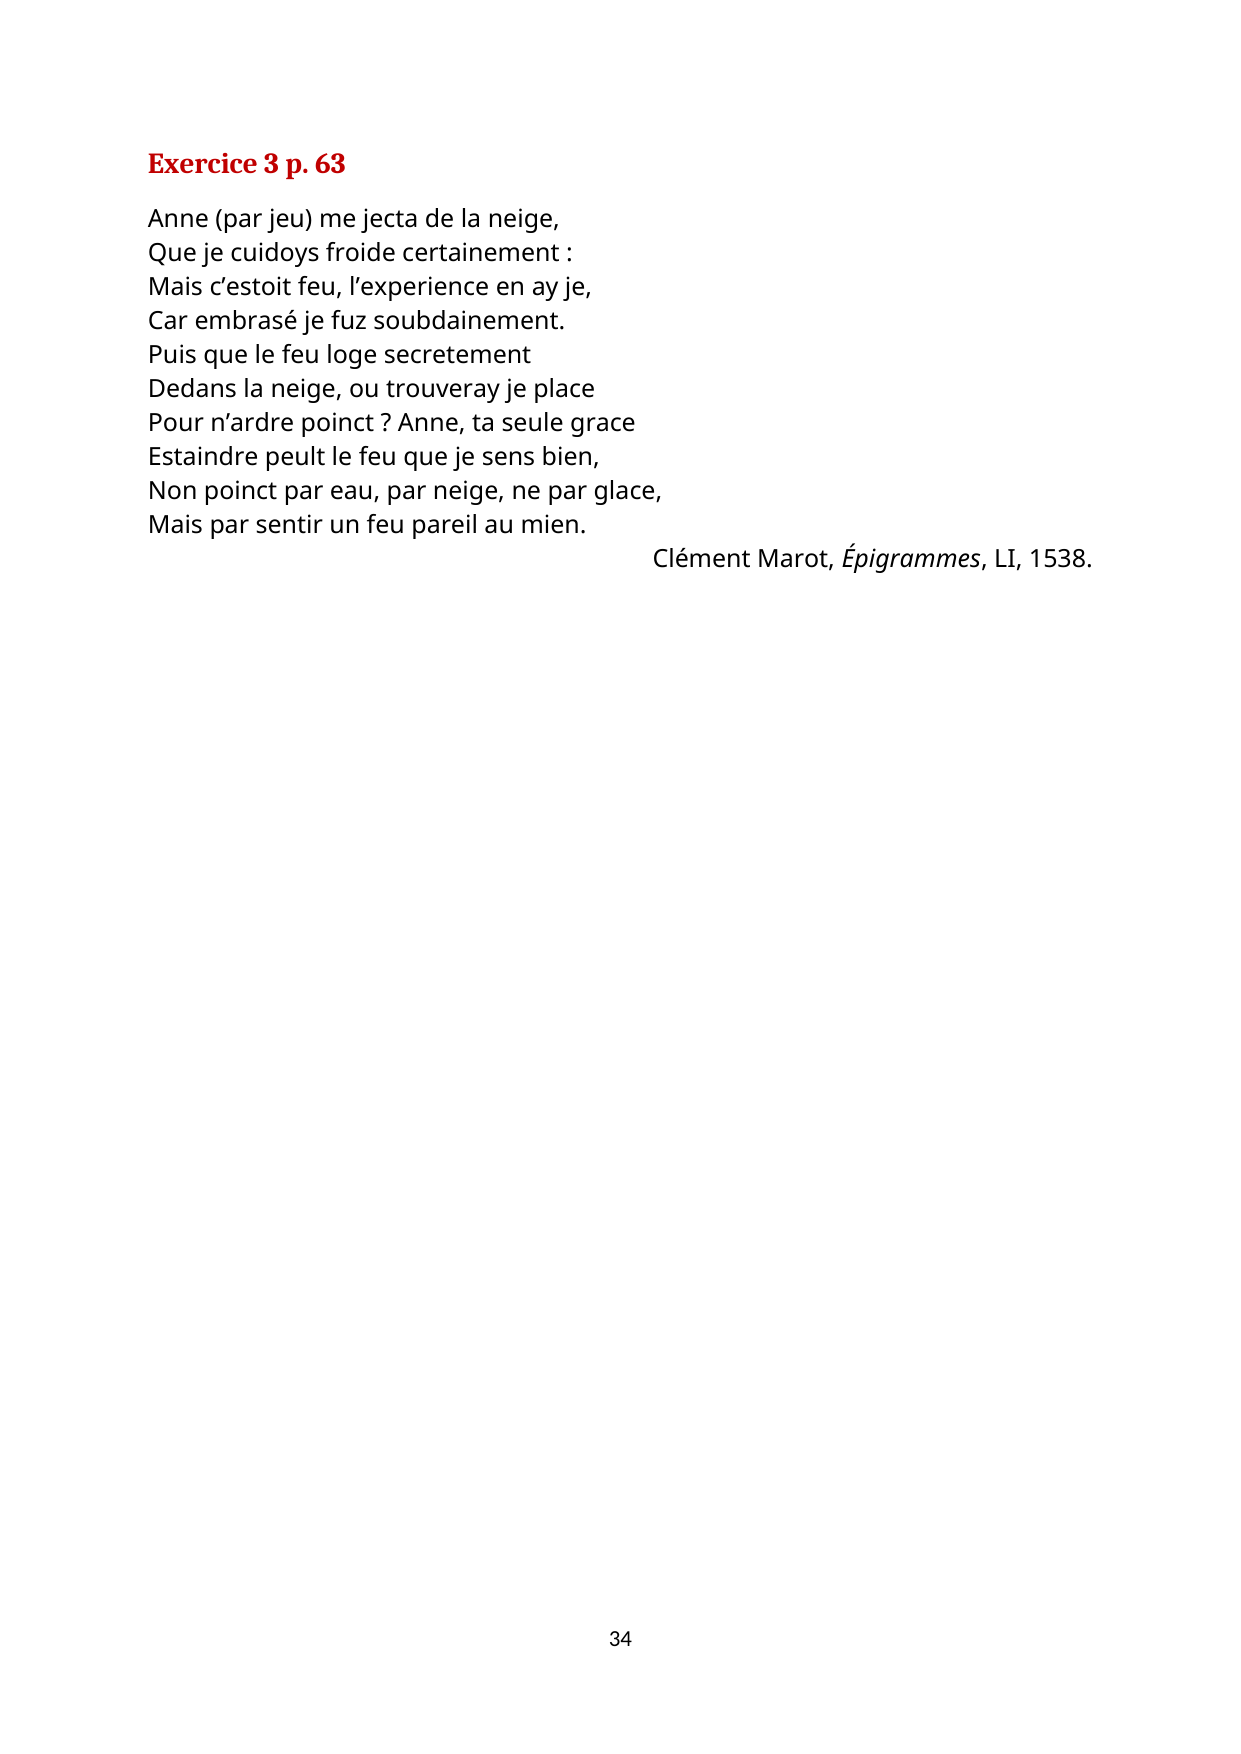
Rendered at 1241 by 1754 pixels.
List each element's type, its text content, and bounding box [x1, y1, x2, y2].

text Non poinct par eau, par neige, ne par glace, [148, 473, 1093, 507]
text Clément Marot, Épigrammes, LI, 1538. [148, 541, 1093, 575]
text Car embrasé je fuz soubdainement. [148, 303, 1093, 337]
text Que je cuidoys froide certainement : [148, 234, 1093, 268]
text Pour n’ardre poinct ? Anne, ta seule grace [148, 405, 1093, 439]
text Anne (par jeu) me jecta de la neige, [148, 200, 1093, 234]
text Dedans la neige, ou trouveray je place [148, 371, 1093, 405]
text Exercice 3 p. 63 [148, 148, 1093, 181]
text Mais par sentir un feu pareil au mien. [148, 507, 1093, 541]
text Mais c’estoit feu, l’experience en ay je, [148, 268, 1093, 303]
text Puis que le feu loge secretement [148, 337, 1093, 371]
text Estaindre peult le feu que je sens bien, [148, 439, 1093, 473]
